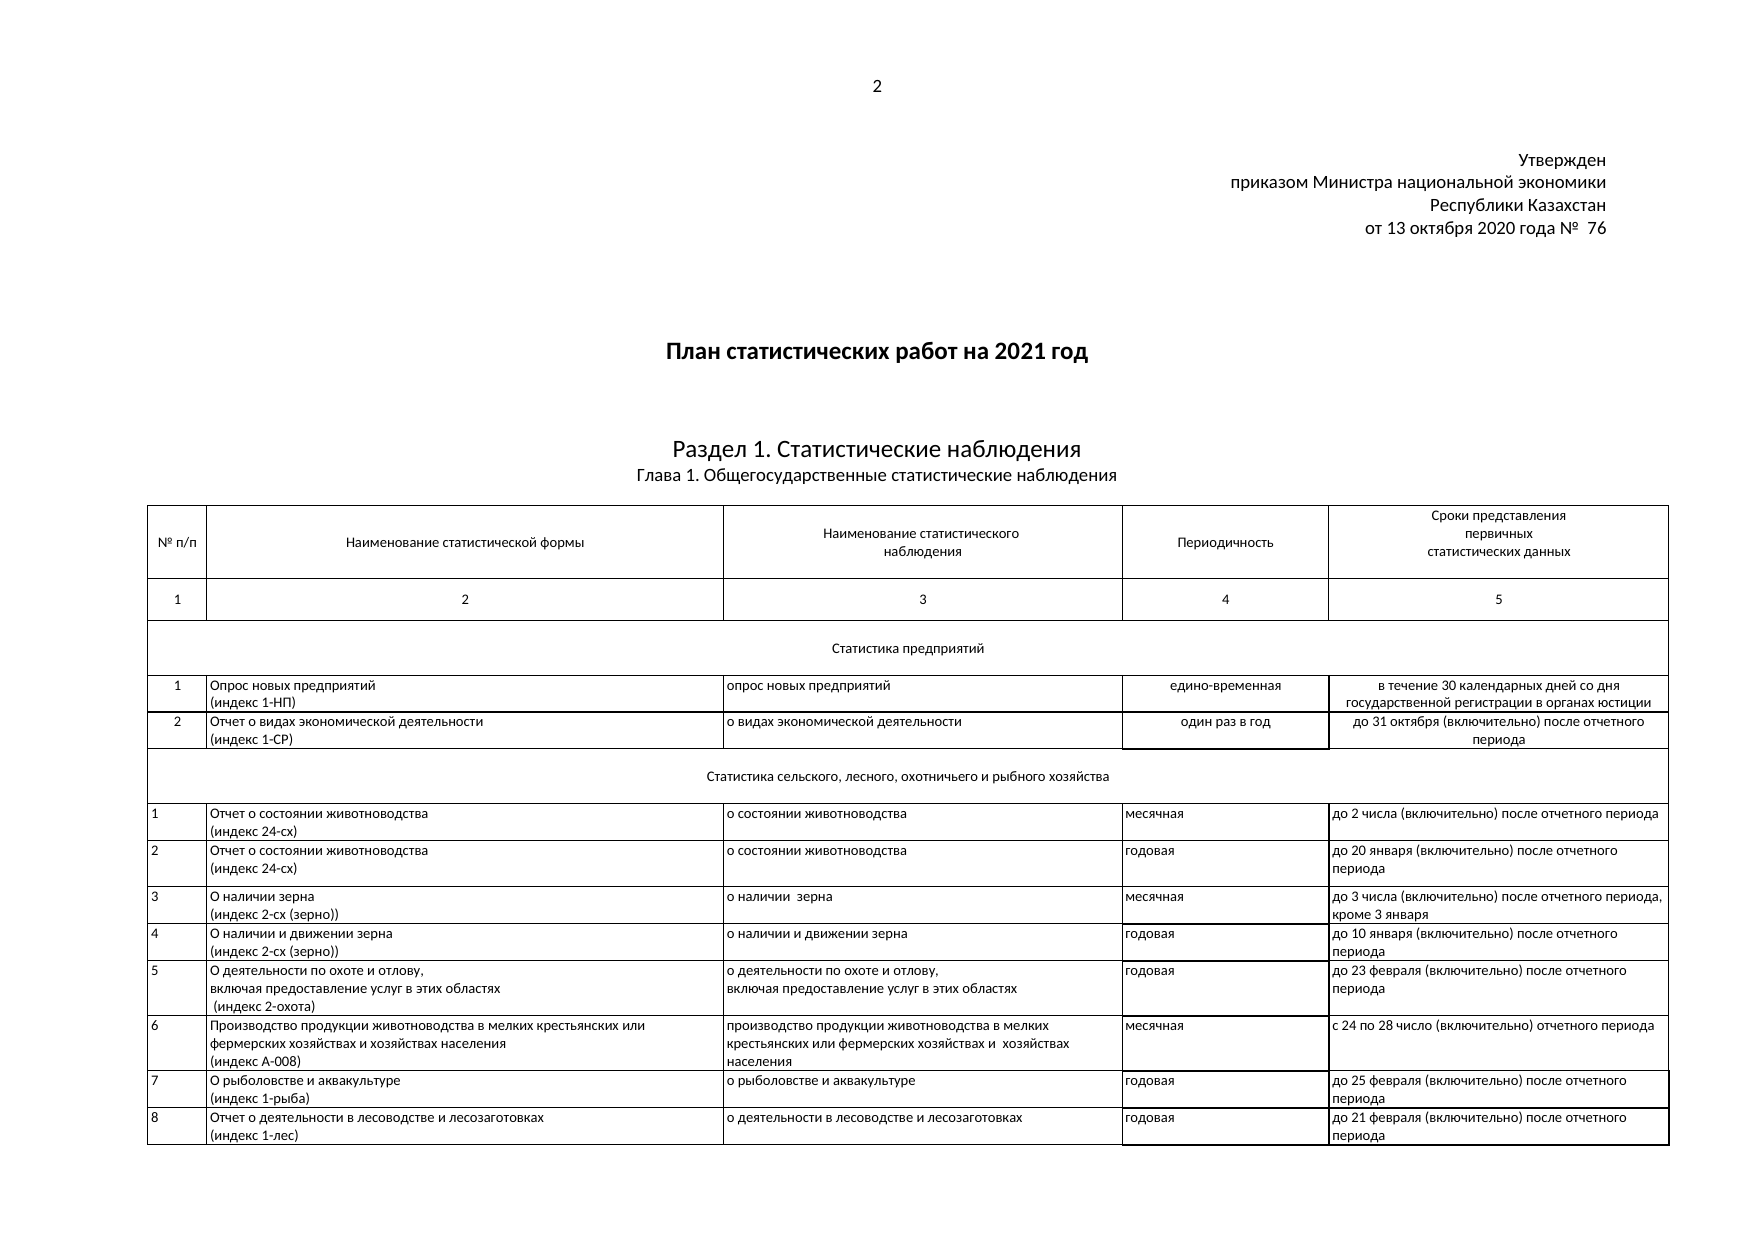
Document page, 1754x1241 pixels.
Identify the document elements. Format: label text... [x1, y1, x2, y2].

table_cell Опрос новых предприятий (индекс 1-НП) [207, 676, 723, 711]
text от 13 октября 2020 года № 76 [590, 216, 1606, 239]
table_cell годовая [1123, 841, 1328, 886]
text Утвержден [590, 148, 1606, 171]
table_cell 3 [724, 579, 1122, 620]
table_cell месячная [1123, 887, 1328, 923]
table_cell 2 [207, 579, 723, 620]
table_header № п/п [148, 506, 206, 578]
table_cell месячная [1123, 804, 1328, 840]
text Глава 1. Общегосударственные статистические наблюдения [148, 463, 1606, 486]
table_cell до 31 октября (включительно) после отчетного периода [1330, 713, 1668, 748]
text Республики Казахстан [590, 193, 1606, 216]
table_header Наименование статистической формы [207, 506, 723, 578]
table_cell 1 [148, 676, 206, 711]
table_cell 2 [148, 713, 206, 748]
table_cell с 24 по 28 число (включительно) отчетного периода [1330, 1016, 1668, 1070]
table_cell О наличии зерна (индекс 2-сх (зерно)) [207, 887, 723, 923]
table_cell Производство продукции животноводства в мелких крестьянских или фермерских хозяйствах и хозяйствах населения (индекс А-008) [207, 1016, 723, 1070]
table_cell до 2 числа (включительно) после отчетного периода [1330, 804, 1668, 840]
table_cell Отчет о видах экономической деятельности (индекс 1-СР) [207, 713, 723, 748]
table_cell о видах экономической деятельности [724, 713, 1122, 748]
table_cell до 25 февраля (включительно) после отчетного периода [1330, 1071, 1668, 1107]
table_cell 6 [148, 1016, 206, 1070]
table_cell о деятельности в лесоводстве и лесозаготовках [724, 1108, 1122, 1144]
text Раздел 1. Статистические наблюдения [148, 433, 1606, 463]
table_cell Отчет о состоянии животноводства (индекс 24-сх) [207, 804, 723, 840]
table_cell в течение 30 календарных дней со дня государственной регистрации в органах юстиции [1330, 676, 1668, 711]
table_cell 2 [148, 841, 206, 886]
table_cell о наличии и движении зерна [724, 924, 1122, 960]
table_cell годовая [1123, 962, 1328, 1015]
table_cell 1 [148, 579, 206, 620]
table_cell годовая [1123, 1109, 1328, 1144]
table_cell Отчет о деятельности в лесоводстве и лесозаготовках (индекс 1-лес) [207, 1108, 723, 1144]
table_cell о состоянии животноводства [724, 841, 1122, 886]
table_cell один раз в год [1123, 713, 1328, 748]
table_cell о рыболовстве и аквакультуре [724, 1071, 1122, 1107]
table_cell о деятельности по охоте и отлову, включая предоставление услуг в этих областях [724, 961, 1122, 1015]
table_cell О наличии и движении зерна (индекс 2-сх (зерно)) [207, 924, 723, 960]
table_cell 3 [148, 887, 206, 923]
table_cell Статистика сельского, лесного, охотничьего и рыбного хозяйства [148, 749, 1668, 803]
table_cell годовая [1123, 925, 1328, 960]
table_cell до 3 числа (включительно) после отчетного периода, кроме 3 января [1330, 887, 1668, 923]
table_cell 8 [148, 1108, 206, 1144]
table_cell 5 [1329, 579, 1668, 620]
table_cell годовая [1123, 1072, 1328, 1107]
table_header Сроки представления первичных статистических данных [1329, 506, 1668, 578]
table_cell 4 [148, 924, 206, 960]
table_cell о состоянии животноводства [724, 804, 1122, 840]
table_cell 7 [148, 1071, 206, 1107]
table_cell до 23 февраля (включительно) после отчетного периода [1330, 961, 1668, 1015]
table_cell до 20 января (включительно) после отчетного периода [1330, 841, 1668, 886]
table_header Наименование статистического наблюдения [724, 506, 1122, 578]
table_cell Отчет о состоянии животноводства (индекс 24-сх) [207, 841, 723, 886]
table_cell до 10 января (включительно) после отчетного периода [1330, 924, 1668, 960]
text План статистических работ на 2021 год [148, 335, 1606, 366]
table_cell производство продукции животноводства в мелких крестьянских или фермерских хозяйствах и хозяйствах населения [724, 1016, 1122, 1070]
table_cell 4 [1123, 579, 1328, 620]
table_cell едино-временная [1123, 676, 1328, 711]
table_cell до 21 февраля (включительно) после отчетного периода [1330, 1109, 1668, 1144]
text приказом Министра национальной экономики [590, 171, 1606, 193]
table_header Периодичность [1123, 506, 1328, 578]
table_cell опрос новых предприятий [724, 676, 1122, 711]
table_cell 1 [148, 804, 206, 840]
table_cell 5 [148, 961, 206, 1015]
table_cell о наличии зерна [724, 887, 1122, 923]
table_cell О рыболовстве и аквакультуре (индекс 1-рыба) [207, 1071, 723, 1107]
table_cell Статистика предприятий [148, 621, 1668, 675]
table_cell месячная [1123, 1017, 1328, 1070]
table_cell О деятельности по охоте и отлову, включая предоставление услуг в этих областях (индекс 2-охота) [207, 961, 723, 1015]
